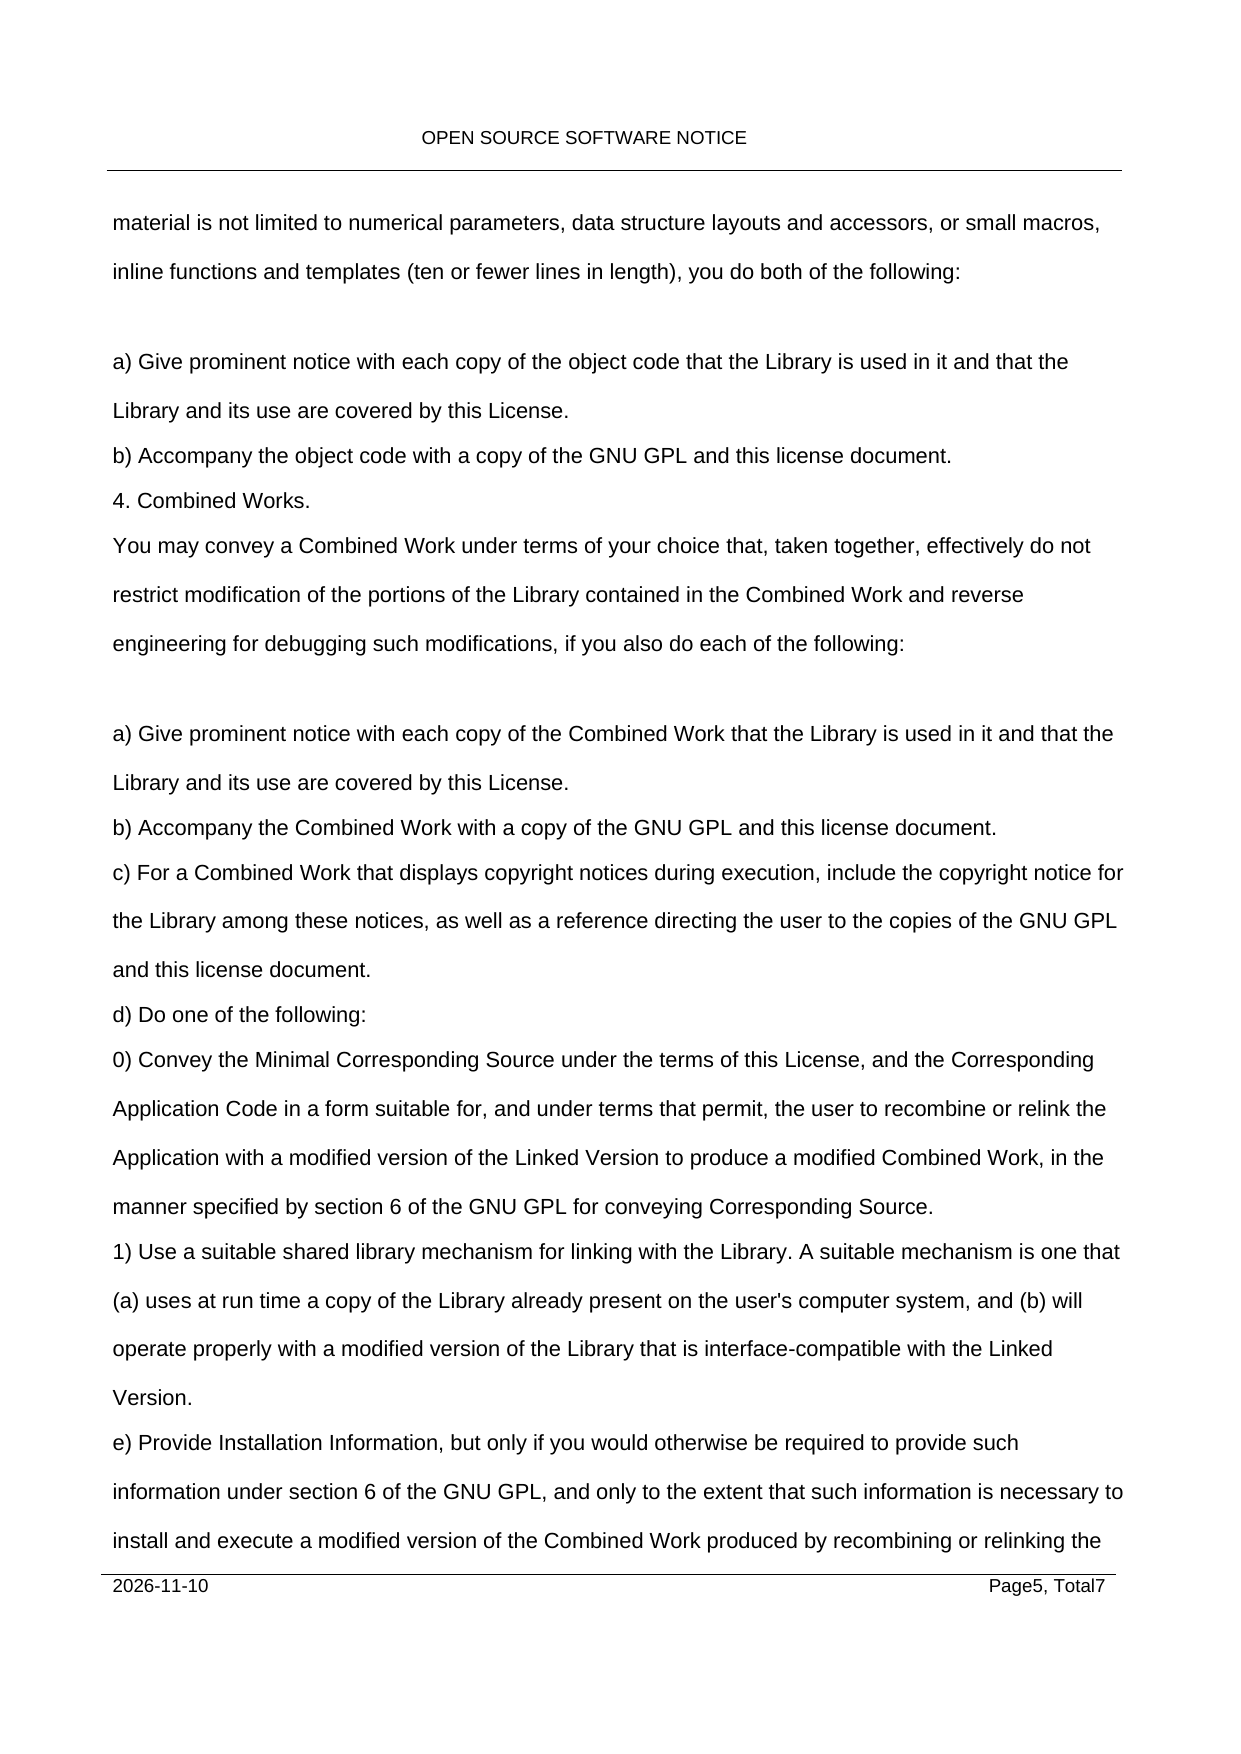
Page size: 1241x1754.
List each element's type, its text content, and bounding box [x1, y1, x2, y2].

text You may convey a Combined Work under terms of your choice that, taken together, effectively do not restrict modification of the portions of the Library contained in the Combined Work and reverse engineering for debugging such modifications, if you also do each of the following: [112, 529, 1128, 659]
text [112, 206, 1128, 288]
text 4. Combined Works. [112, 484, 1128, 517]
text 0) Convey the Minimal Corresponding Source under the terms of this License, and the Corresponding Application Code in a form suitable for, and under terms that permit, the user to recombine or relink the Application with a modified version of the Linked Version to produce a modified Combined Work, in the manner specified by section 6 of the GNU GPL for conveying Corresponding Source. [112, 1044, 1128, 1222]
text a) Give prominent notice with each copy of the Combined Work that the Library is used in it and that the Library and its use are covered by this License. [112, 717, 1128, 798]
text b) Accompany the object code with a copy of the GNU GPL and this license document. [112, 439, 1128, 472]
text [112, 1426, 1128, 1556]
text c) For a Combined Work that displays copyright notices during execution, include the copyright notice for the Library among these notices, as well as a reference directing the user to the copies of the GNU GPL and this license document. [112, 856, 1128, 986]
text d) Do one of the following: [112, 999, 1128, 1031]
text a) Give prominent notice with each copy of the object code that the Library is used in it and that the Library and its use are covered by this License. [112, 345, 1128, 427]
text 1) Use a suitable shared library mechanism for linking with the Library. A suitable mechanism is one that (a) uses at run time a copy of the Library already present on the user's computer system, and (b) will operate properly with a modified version of the Library that is interface-compatible with the Linked Version. [112, 1235, 1128, 1414]
text b) Accompany the Combined Work with a copy of the GNU GPL and this license document. [112, 811, 1128, 843]
